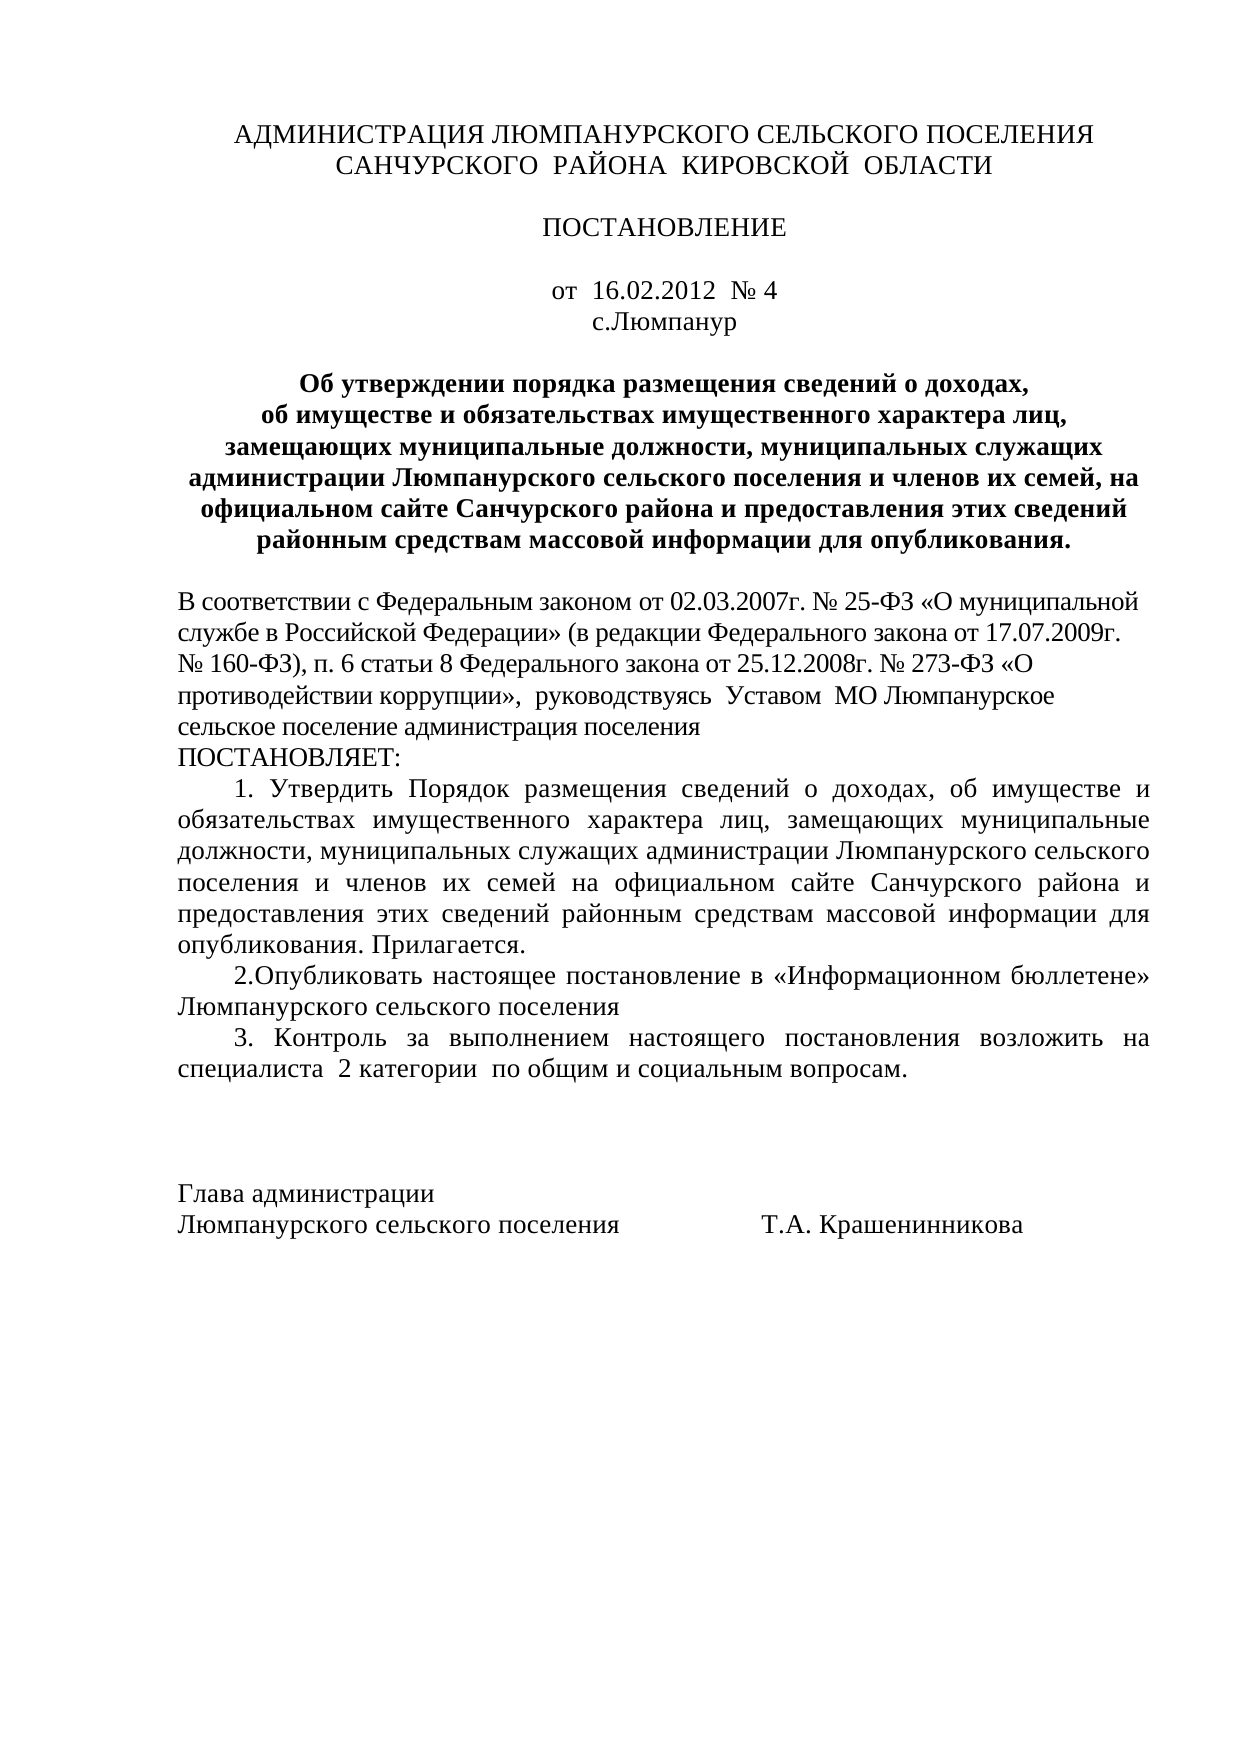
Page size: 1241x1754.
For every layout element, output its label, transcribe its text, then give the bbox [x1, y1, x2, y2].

text 2.Опубликовать настоящее постановление в «Информационном бюллетене» Люмпанурского сельского поселения [177, 959, 1152, 1021]
text 3. Контроль за выполнением настоящего постановления возложить на специалиста 2 категории по общим и социальным вопросам. [177, 1021, 1152, 1084]
text ПОСТАНОВЛЯЕТ: [177, 741, 1152, 772]
title об имуществе и обязательствах имущественного характера лиц, замещающих муниципальные должности, муниципальных служащих [177, 398, 1152, 461]
text с.Люмпанур [177, 305, 1152, 336]
text Глава администрации [177, 1177, 1152, 1208]
title администрации Люмпанурского сельского поселения и членов их семей, на официальном сайте Санчурского района и предоставления этих сведений районным средствам массовой информации для опубликования. [177, 461, 1152, 554]
text Люмпанурского сельского поселения Т.А. Крашенинникова [177, 1208, 1152, 1239]
title Об утверждении порядка размещения сведений о доходах, [177, 367, 1152, 398]
text от 16.02.2012 № 4 [177, 274, 1152, 305]
text В соответствии с Федеральным законом от 02.03.2007г. № 25-ФЗ «О муниципальной службе в Российской Федерации» (в редакции Федерального закона от 17.07.2009г. № 160-ФЗ), п. 6 статьи 8 Федерального закона от 25.12.2008г. № 273-ФЗ «О противодействии коррупции», руководствуясь Уставом МО Люмпанурское сельское поселение администрация поселения [177, 585, 1152, 741]
text АДМИНИСТРАЦИЯ ЛЮМПАНУРСКОГО СЕЛЬСКОГО ПОСЕЛЕНИЯ САНЧУРСКОГО РАЙОНА КИРОВСКОЙ ОБЛАСТИ [177, 118, 1152, 180]
text ПОСТАНОВЛЕНИЕ [177, 212, 1152, 243]
text 1. Утвердить Порядок размещения сведений о доходах, об имуществе и обязательствах имущественного характера лиц, замещающих муниципальные должности, муниципальных служащих администрации Люмпанурского сельского поселения и членов их семей на официальном сайте Санчурского района и предоставления этих сведений районным средствам массовой информации для опубликования. Прилагается. [177, 772, 1152, 959]
